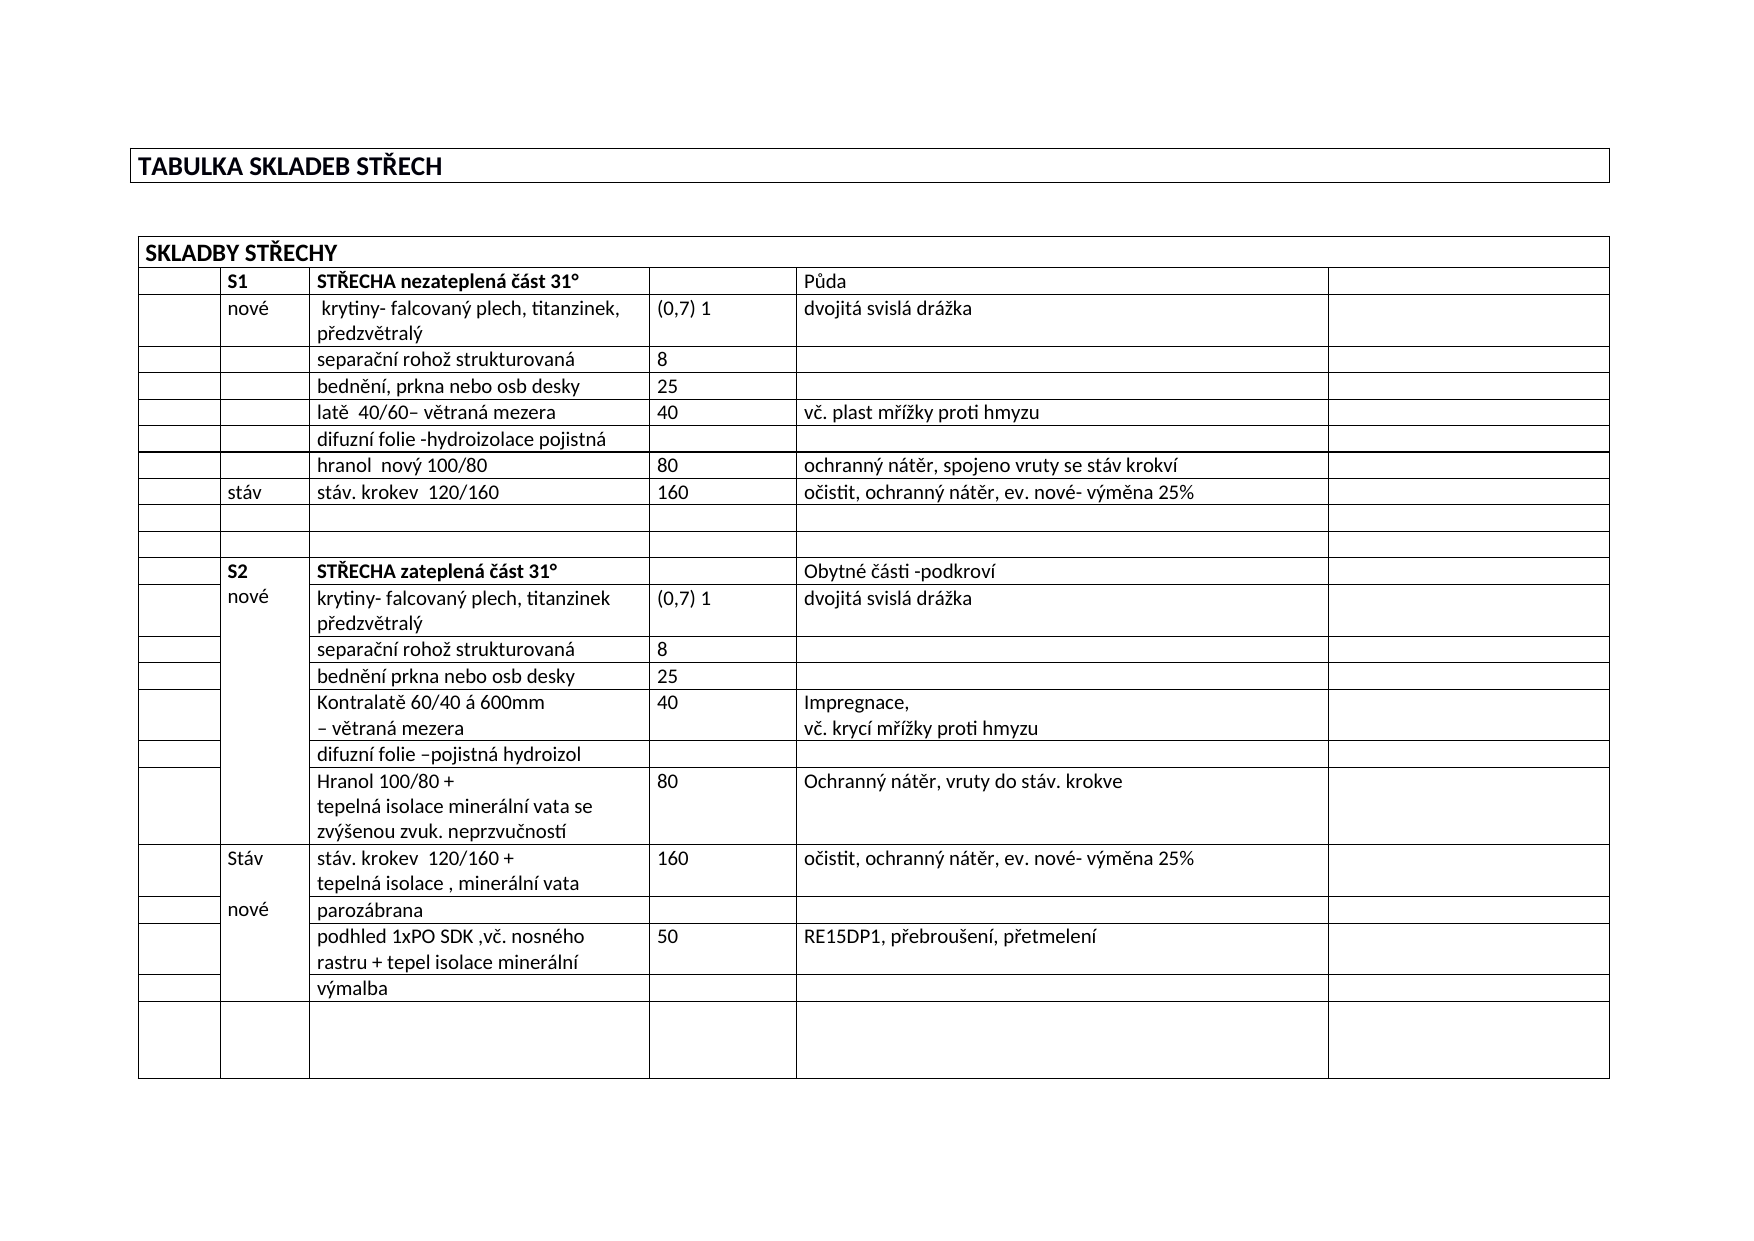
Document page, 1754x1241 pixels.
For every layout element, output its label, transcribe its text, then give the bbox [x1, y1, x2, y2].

table_cell latě 40/60– větraná mezera [310, 400, 649, 425]
table_cell [139, 975, 220, 1001]
table_cell [797, 532, 1328, 557]
table_cell [1329, 295, 1609, 346]
table_cell [139, 453, 220, 478]
table_cell [797, 373, 1328, 398]
table_cell Kontralatě 60/40 á 600mm – větraná mezera [310, 690, 649, 740]
table_cell výmalba [310, 975, 649, 1001]
table_cell nové [221, 295, 309, 346]
table_cell Impregnace, vč. krycí mřížky proti hmyzu [797, 690, 1328, 740]
table_cell 80 [650, 453, 796, 478]
table_cell [139, 924, 220, 974]
table_cell bednění prkna nebo osb desky [310, 663, 649, 688]
table_cell [1329, 845, 1609, 896]
table_cell [650, 505, 796, 531]
table_cell stáv. krokev 120/160 [310, 479, 649, 504]
table_cell separační rohož strukturovaná [310, 637, 649, 662]
table_cell separační rohož strukturovaná [310, 347, 649, 372]
table_cell [139, 690, 220, 740]
table_cell difuzní folie -hydroizolace pojistná [310, 426, 649, 451]
table_cell 160 [650, 845, 796, 896]
table_cell [650, 1002, 796, 1078]
table_cell [797, 637, 1328, 662]
table_cell [139, 479, 220, 504]
table_cell [139, 845, 220, 896]
table_cell [797, 347, 1328, 372]
table_cell [139, 295, 220, 346]
table_cell (0,7) 1 [650, 295, 796, 346]
table_cell [650, 897, 796, 922]
table_cell [221, 1002, 309, 1078]
table_cell [310, 1002, 649, 1078]
table_cell [797, 426, 1328, 451]
table_cell stáv [221, 479, 309, 504]
table_cell [1329, 426, 1609, 451]
table_cell [1329, 663, 1609, 688]
table_cell krytiny- falcovaný plech, titanzinek, předzvětralý [310, 295, 649, 346]
table_cell parozábrana [310, 897, 649, 922]
table_cell STŘECHA nezateplená část 31° [310, 268, 649, 294]
table_cell 8 [650, 637, 796, 662]
table_cell [650, 532, 796, 557]
table_cell dvojitá svislá drážka [797, 295, 1328, 346]
table_cell S1 [221, 268, 309, 294]
table_cell [139, 637, 220, 662]
table_cell [1329, 268, 1609, 294]
table_header SKLADBY STŘECHY [139, 237, 1609, 267]
table_cell [797, 897, 1328, 922]
table_cell [139, 400, 220, 425]
table_cell [310, 505, 649, 531]
table_cell [797, 741, 1328, 767]
table_cell Půda [797, 268, 1328, 294]
table_cell 160 [650, 479, 796, 504]
table_cell podhled 1xPO SDK ,vč. nosného rastru + tepel isolace minerální [310, 924, 649, 974]
table_cell [1329, 347, 1609, 372]
table_header TABULKA SKLADEB STŘECH [131, 149, 1609, 182]
table_cell [139, 741, 220, 767]
table_cell [221, 373, 309, 398]
table_cell stáv. krokev 120/160 + tepelná isolace , minerální vata [310, 845, 649, 896]
table_cell [1329, 897, 1609, 922]
table_cell [221, 347, 309, 372]
table_cell S2 nové [221, 558, 309, 844]
table_cell ochranný nátěr, spojeno vruty se stáv krokví [797, 453, 1328, 478]
table_cell [1329, 558, 1609, 584]
table_cell [139, 373, 220, 398]
table_cell [221, 532, 309, 557]
table_cell [1329, 400, 1609, 425]
table_cell [797, 975, 1328, 1001]
table_cell [139, 558, 220, 584]
table_cell STŘECHA zateplená část 31° [310, 558, 649, 584]
table_cell [1329, 768, 1609, 844]
table_cell [139, 663, 220, 688]
table_cell [1329, 532, 1609, 557]
table_cell [310, 532, 649, 557]
table_cell Obytné části -podkroví [797, 558, 1328, 584]
table_cell [1329, 373, 1609, 398]
table_cell 25 [650, 663, 796, 688]
table_cell [221, 400, 309, 425]
table_cell [650, 268, 796, 294]
table_cell [139, 426, 220, 451]
table_cell 80 [650, 768, 796, 844]
table_cell [1329, 741, 1609, 767]
table_cell [797, 1002, 1328, 1078]
table_cell [139, 532, 220, 557]
table_cell [139, 768, 220, 844]
table_cell očistit, ochranný nátěr, ev. nové- výměna 25% [797, 479, 1328, 504]
table_cell [139, 585, 220, 636]
table_cell [650, 975, 796, 1001]
table_cell 25 [650, 373, 796, 398]
table_cell [221, 426, 309, 451]
table_cell [797, 663, 1328, 688]
table_cell [1329, 453, 1609, 478]
table_cell [221, 505, 309, 531]
table_cell Hranol 100/80 + tepelná isolace minerální vata se zvýšenou zvuk. neprzvučností [310, 768, 649, 844]
table_cell [139, 897, 220, 922]
table_cell 8 [650, 347, 796, 372]
table_cell hranol nový 100/80 [310, 453, 649, 478]
table_cell RE15DP1, přebroušení, přetmelení [797, 924, 1328, 974]
table_cell očistit, ochranný nátěr, ev. nové- výměna 25% [797, 845, 1328, 896]
table_cell Stáv nové [221, 845, 309, 1001]
table_cell [650, 426, 796, 451]
table_cell Ochranný nátěr, vruty do stáv. krokve [797, 768, 1328, 844]
table_cell krytiny- falcovaný plech, titanzinek předzvětralý [310, 585, 649, 636]
table_cell 40 [650, 400, 796, 425]
table_cell [139, 347, 220, 372]
table_cell 40 [650, 690, 796, 740]
table_cell vč. plast mřížky proti hmyzu [797, 400, 1328, 425]
table_cell [650, 558, 796, 584]
table_cell [139, 505, 220, 531]
table_cell 50 [650, 924, 796, 974]
table_cell [797, 505, 1328, 531]
table_cell [139, 268, 220, 294]
table_cell [1329, 975, 1609, 1001]
table_cell [1329, 585, 1609, 636]
table_cell [1329, 505, 1609, 531]
table_cell [1329, 1002, 1609, 1078]
table_cell [1329, 479, 1609, 504]
table_cell [1329, 690, 1609, 740]
table_cell [650, 741, 796, 767]
table_cell bednění, prkna nebo osb desky [310, 373, 649, 398]
table_cell (0,7) 1 [650, 585, 796, 636]
table_cell [1329, 924, 1609, 974]
table_cell [221, 453, 309, 478]
table_cell [1329, 637, 1609, 662]
table_cell difuzní folie –pojistná hydroizol [310, 741, 649, 767]
table_cell [139, 1002, 220, 1078]
table_cell dvojitá svislá drážka [797, 585, 1328, 636]
